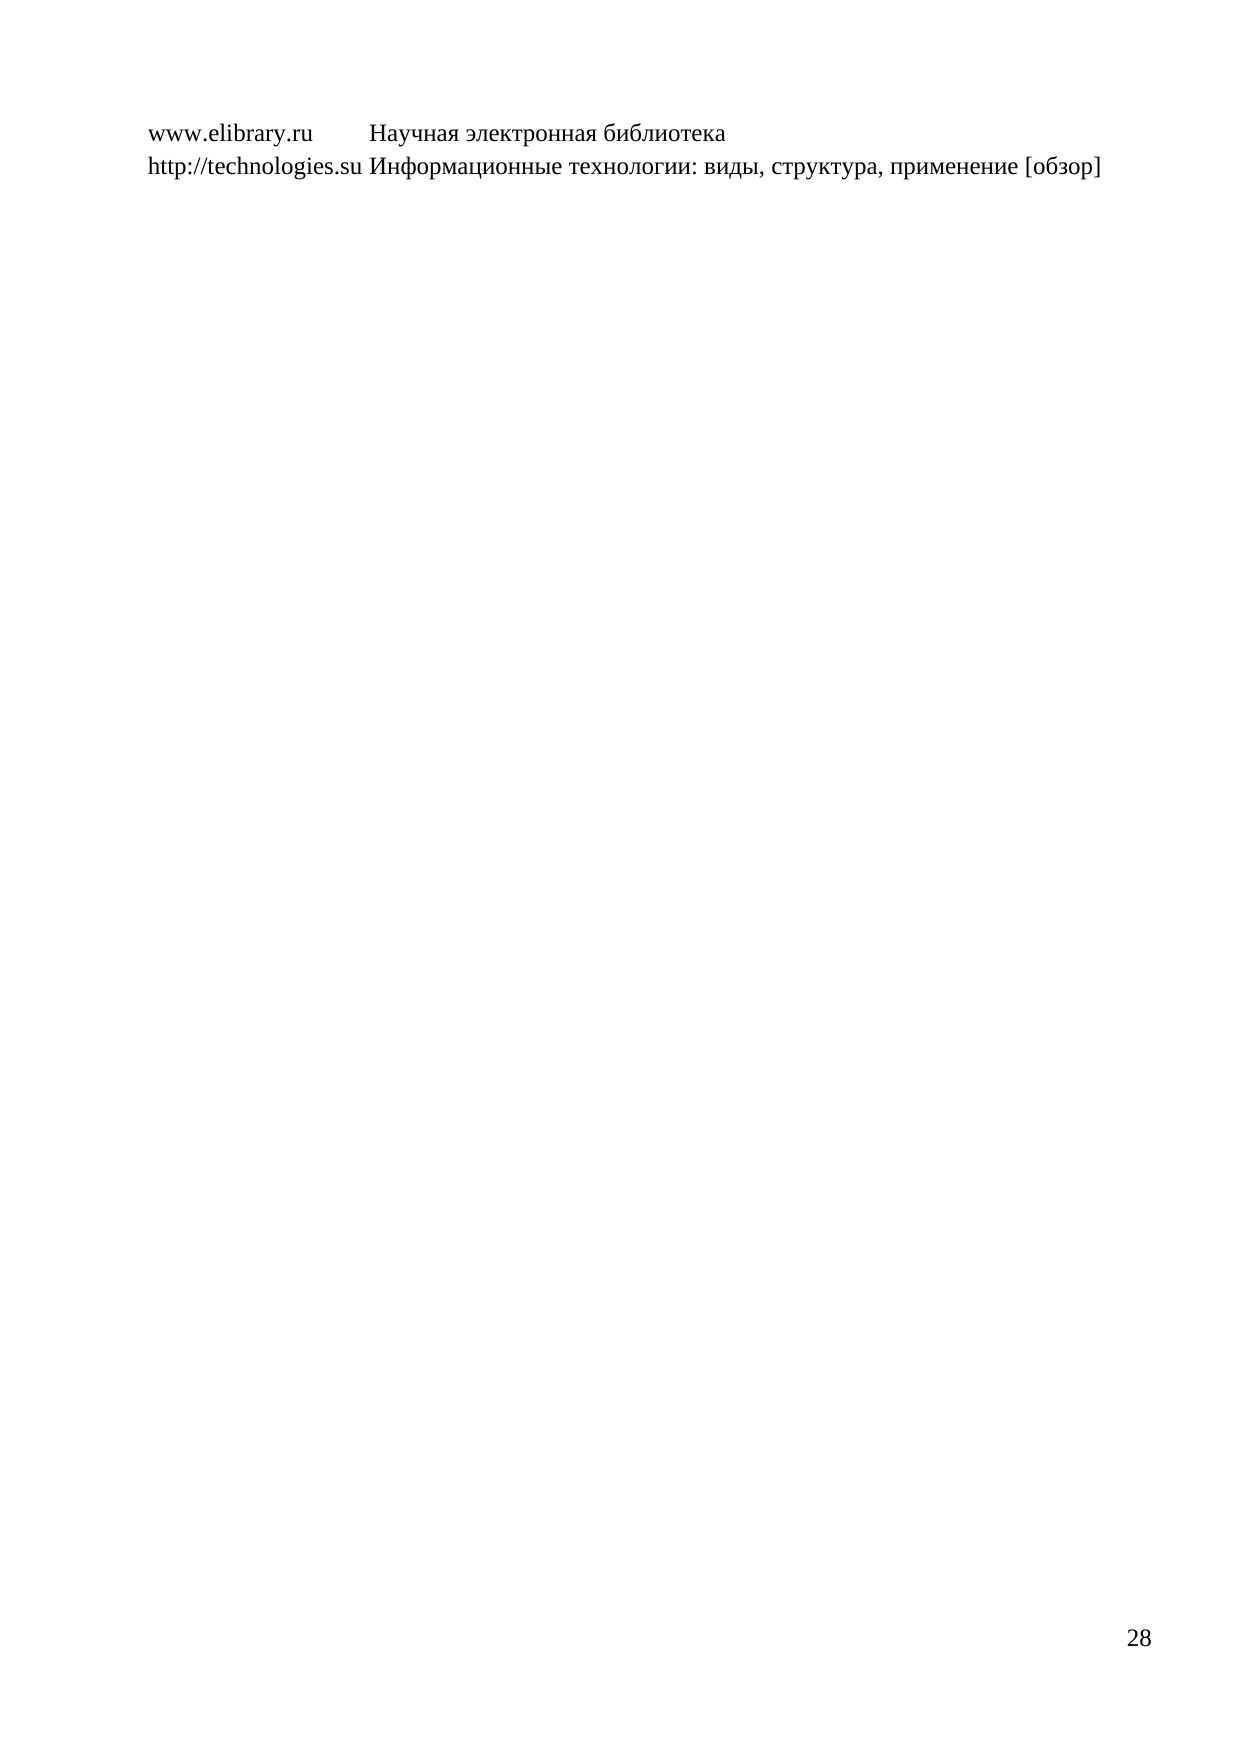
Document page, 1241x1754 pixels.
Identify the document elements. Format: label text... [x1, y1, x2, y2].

text http://technologies.su Информационные технологии: виды, структура, применение [обзор] [148, 151, 1152, 180]
text www.elibrary.ru Научная электронная библиотека [148, 118, 1152, 147]
